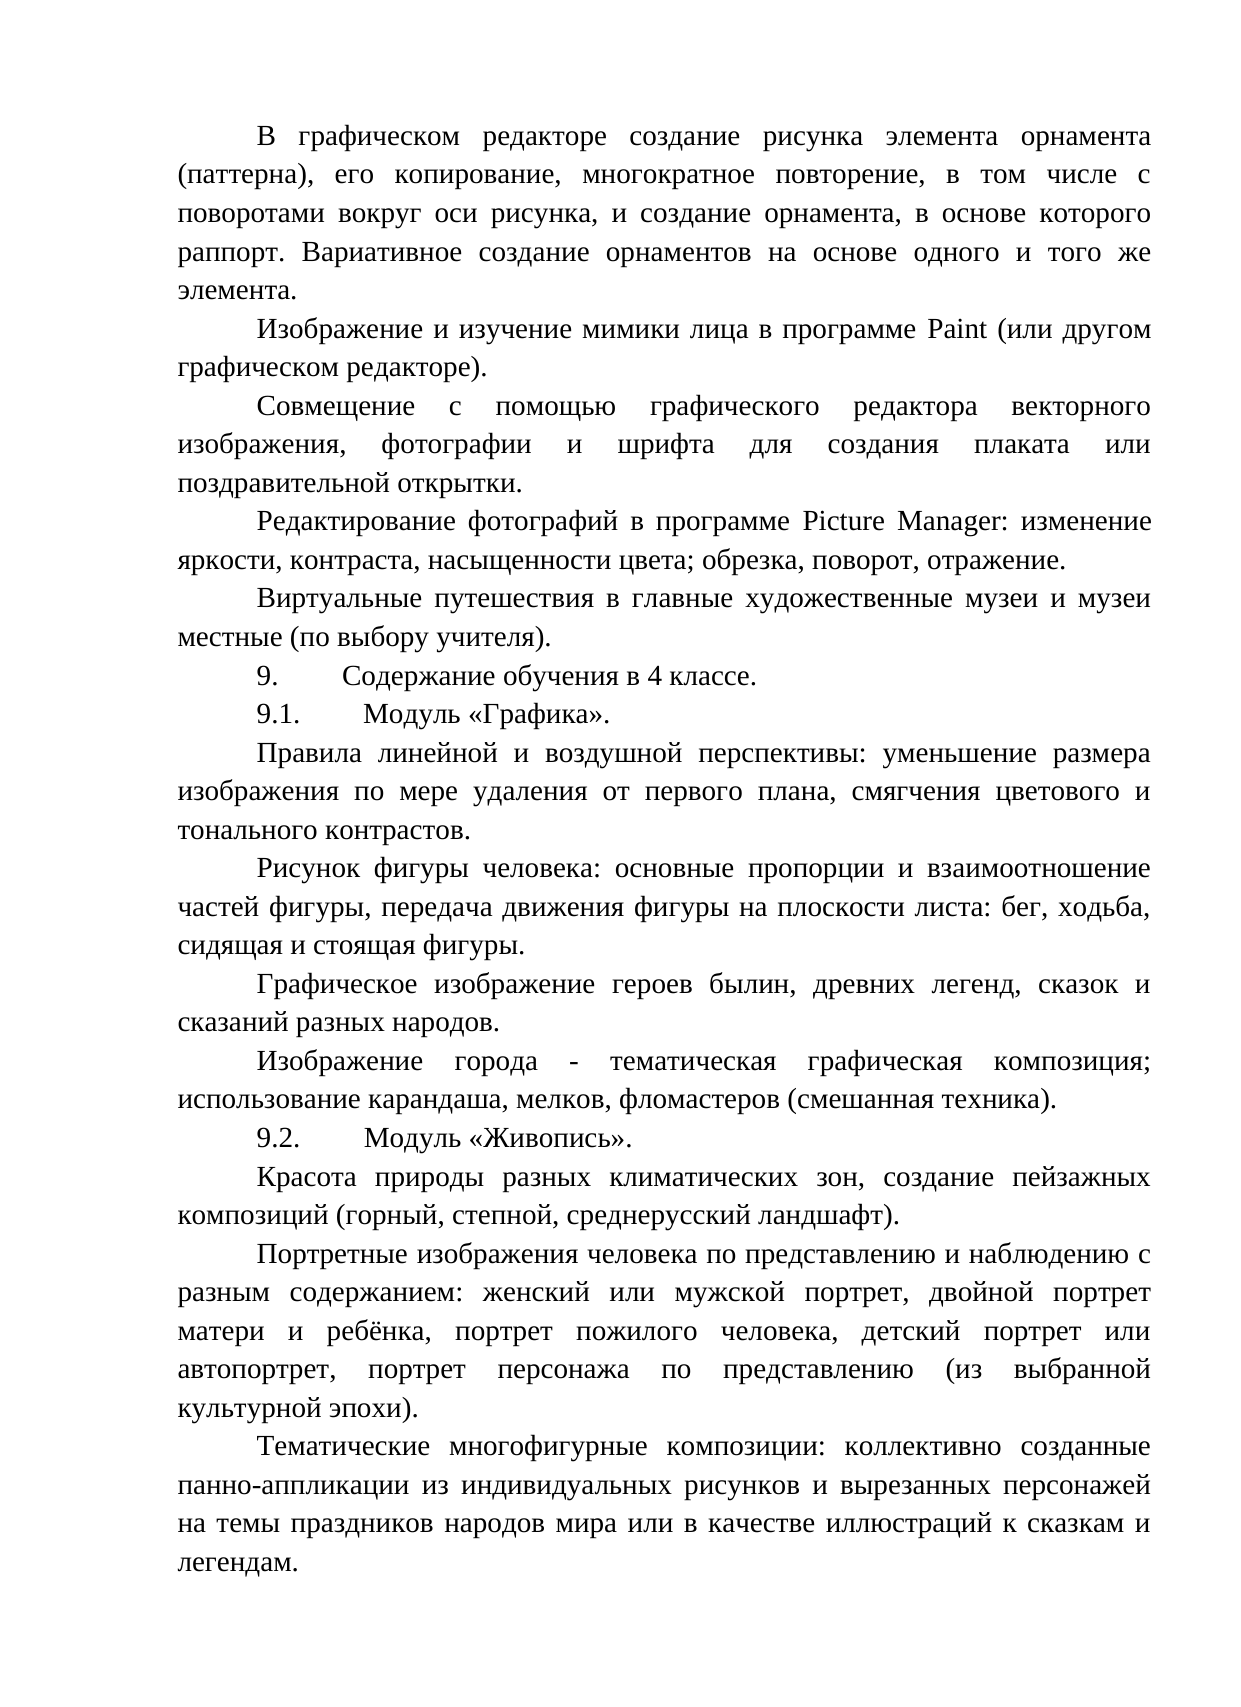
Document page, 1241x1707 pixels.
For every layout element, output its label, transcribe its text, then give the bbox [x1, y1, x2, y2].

text Рисунок фигуры человека: основные пропорции и взаимоотношение частей фигуры, передача движения фигуры на плоскости листа: бег, ходьба, сидящая и стоящая фигуры. [177, 850, 1152, 961]
text В графическом редакторе создание рисунка элемента орнамента (паттерна), его копирование, многократное повторение, в том числе с поворотами вокруг оси рисунка, и создание орнамента, в основе которого раппорт. Вариативное создание орнаментов на основе одного и того же элемента. [177, 118, 1152, 306]
text Совмещение с помощью графического редактора векторного изображения, фотографии и шрифта для создания плаката или поздравительной открытки. [177, 388, 1152, 498]
list Содержание обучения в 4 классе. [177, 658, 1152, 691]
text Редактирование фотографий в программе Picture Manager: изменение яркости, контраста, насыщенности цвета; обрезка, поворот, отражение. [177, 503, 1152, 576]
text Тематические многофигурные композиции: коллективно созданные панно-аппликации из индивидуальных рисунков и вырезанных персонажей на темы праздников народов мира или в качестве иллюстраций к сказкам и легендам. [177, 1428, 1152, 1578]
text Изображение и изучение мимики лица в программе Paint (или другом графическом редакторе). [177, 311, 1152, 383]
text Виртуальные путешествия в главные художественные музеи и музеи местные (по выбору учителя). [177, 581, 1152, 653]
list Модуль «Живопись». [177, 1120, 1152, 1154]
text Портретные изображения человека по представлению и наблюдению с разным содержанием: женский или мужской портрет, двойной портрет матери и ребёнка, портрет пожилого человека, детский портрет или автопортрет, портрет персонажа по представлению (из выбранной культурной эпохи). [177, 1236, 1152, 1423]
text Красота природы разных климатических зон, создание пейзажных композиций (горный, степной, среднерусский ландшафт). [177, 1159, 1152, 1231]
text Изображение города - тематическая графическая композиция; использование карандаша, мелков, фломастеров (смешанная техника). [177, 1043, 1152, 1115]
text Графическое изображение героев былин, древних легенд, сказок и сказаний разных народов. [177, 966, 1152, 1038]
list Модуль «Графика». [177, 696, 1152, 730]
text Правила линейной и воздушной перспективы: уменьшение размера изображения по мере удаления от первого плана, смягчения цветового и тонального контрастов. [177, 735, 1152, 845]
